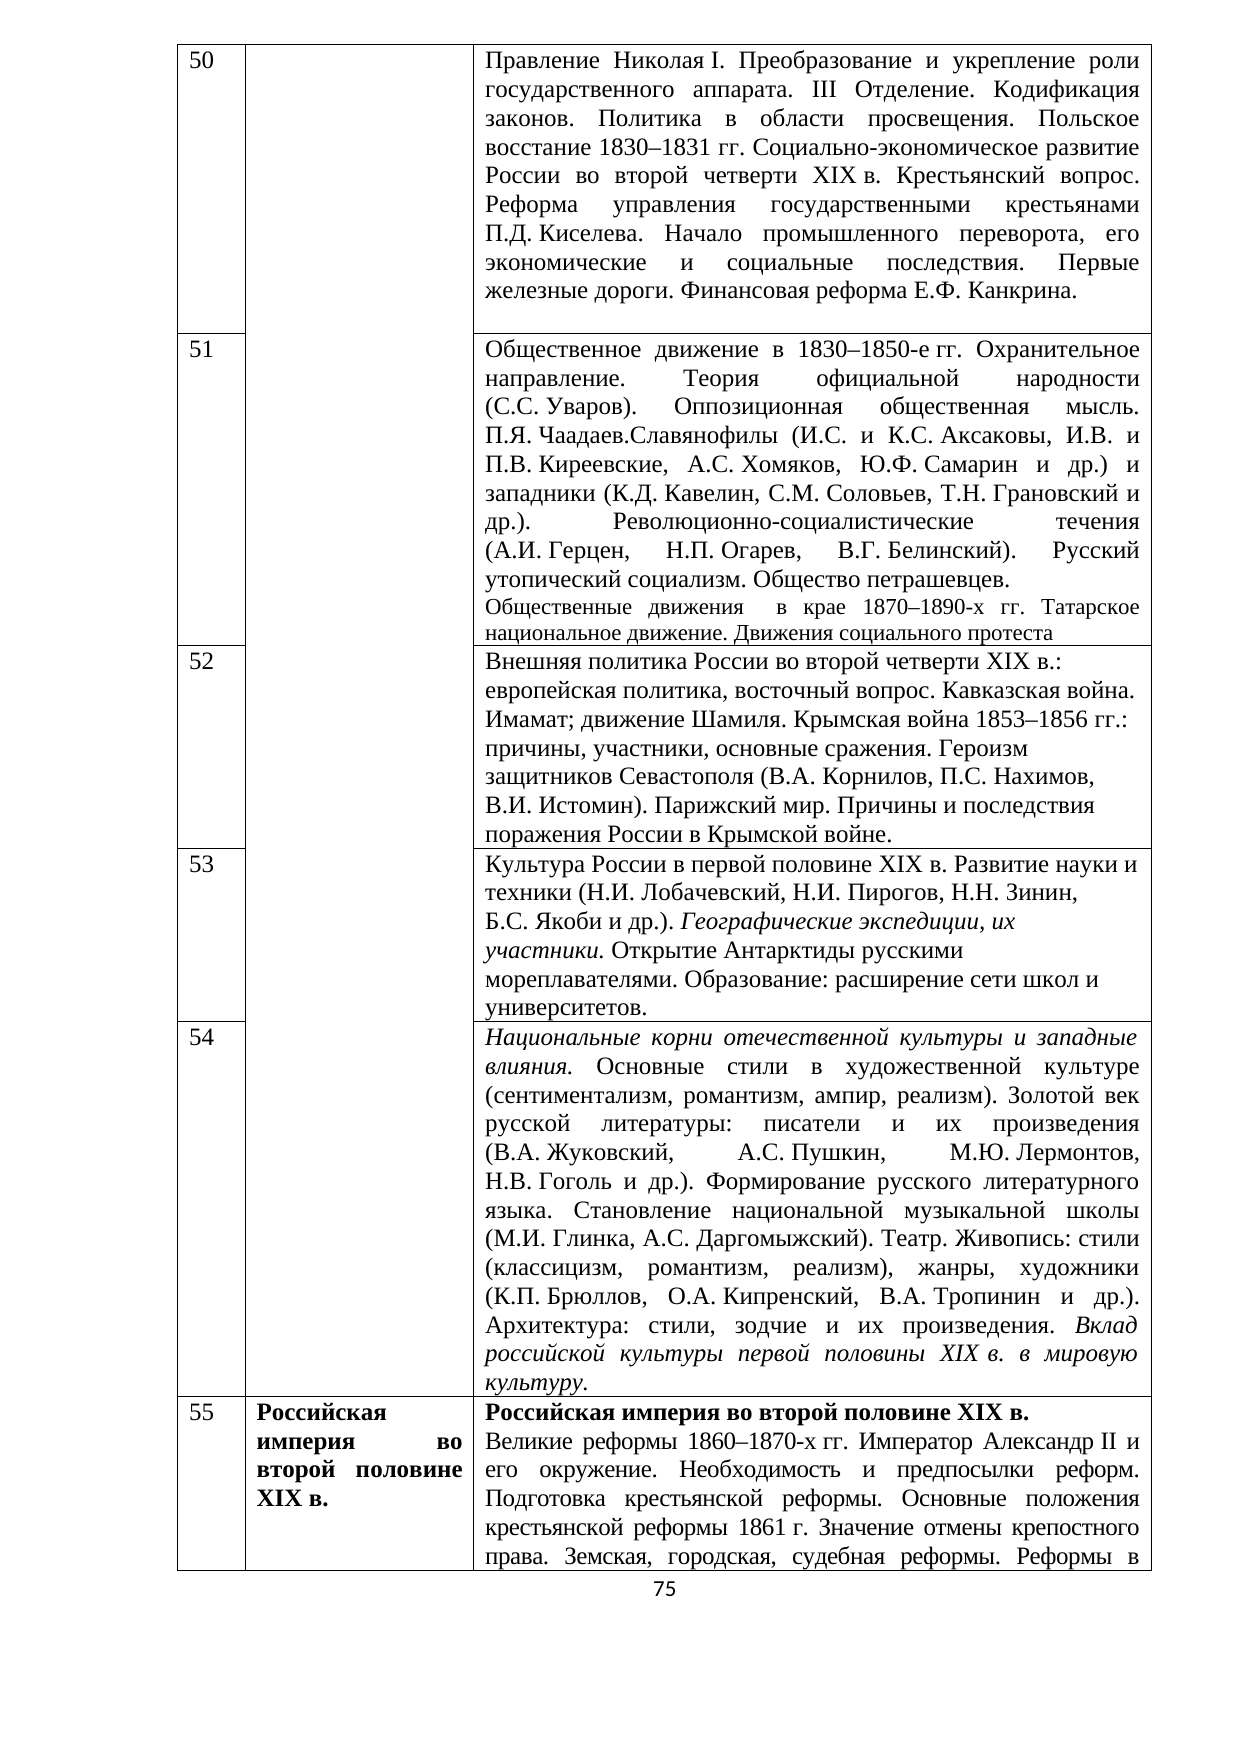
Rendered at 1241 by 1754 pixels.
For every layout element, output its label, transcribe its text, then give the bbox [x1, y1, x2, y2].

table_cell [246, 1397, 473, 1569]
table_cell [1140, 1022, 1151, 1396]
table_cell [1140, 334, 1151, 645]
table_cell Внешняя политика России во второй четверти XIX в.: европейская политика, восточный вопрос. Кавказская война. Имамат; движение Шамиля. Крымская война 1853–1856 гг.: причины, участники, основные сражения. Героизм защитников Севастополя (В.А. Корнилов, П.С. Нахимов, В.И. Истомин). Парижский мир. Причины и последствия поражения России в Крымской войне. [474, 646, 1151, 848]
table_cell 52 [178, 646, 245, 848]
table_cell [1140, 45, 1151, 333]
table_cell 54 [178, 1022, 245, 1396]
table_cell Культура России в первой половине XIX в. Развитие науки и техники (Н.И. Лобачевский, Н.И. Пирогов, Н.Н. Зинин, Б.С. Якоби и др.). Географические экспедиции, их участники. Открытие Антарктиды русскими мореплавателями. Образование: расширение сети школ и университетов. [474, 849, 1151, 1021]
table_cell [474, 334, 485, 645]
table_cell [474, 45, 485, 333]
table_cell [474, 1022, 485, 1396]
table_cell 55 [178, 1397, 245, 1569]
table_cell 50 [178, 45, 245, 333]
table_cell 51 [178, 334, 245, 645]
table_cell 53 [178, 849, 245, 1021]
